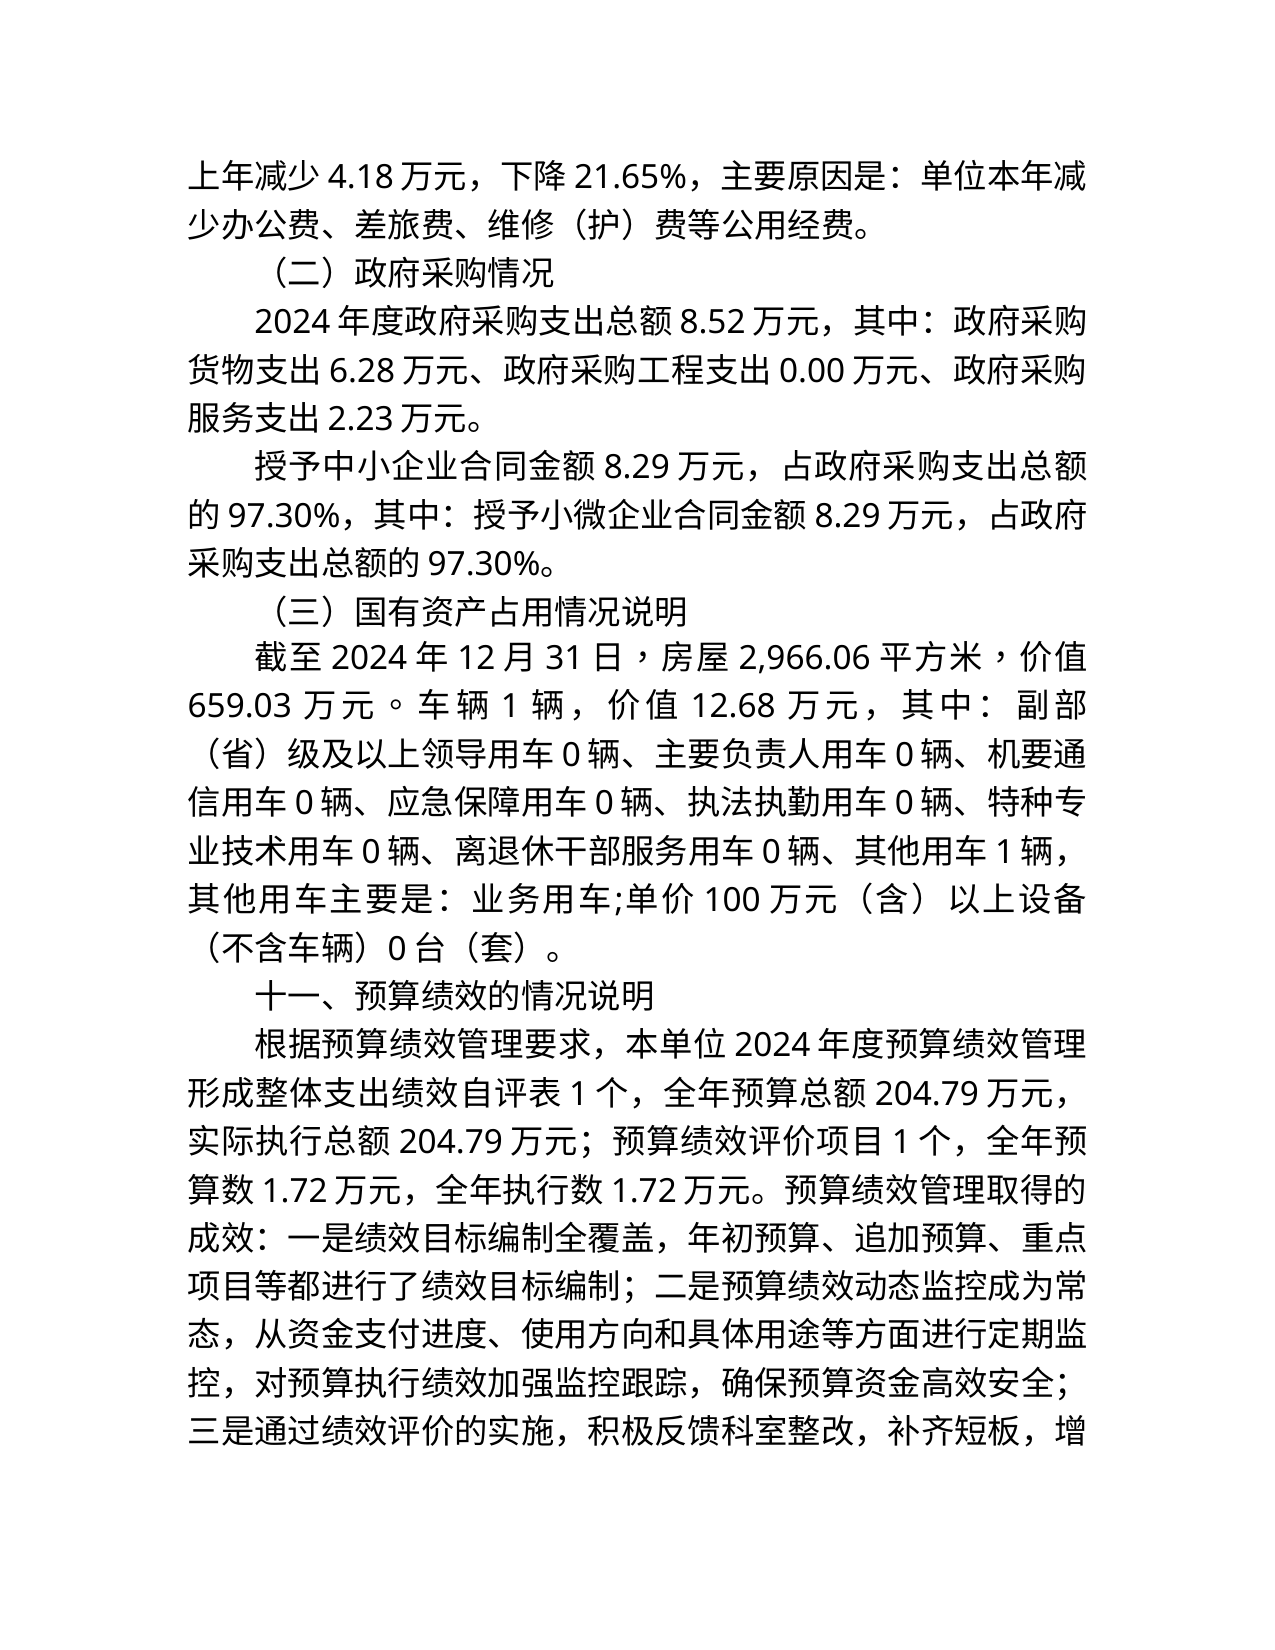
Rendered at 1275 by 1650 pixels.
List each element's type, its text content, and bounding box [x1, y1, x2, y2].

text （三）国有资产占用情况说明 [187, 586, 1087, 634]
text 授予中小企业合同金额8.29万元，占政府采购支出总额的97.30%，其中：授予小微企业合同金额8.29万元，占政府采购支出总额的97.30%。 [187, 440, 1087, 586]
text （二）政府采购情况 [187, 247, 1087, 295]
text 2024年度政府采购支出总额8.52万元，其中：政府采购货物支出6.28万元、政府采购工程支出0.00万元、政府采购服务支出2.23万元。 [187, 295, 1087, 440]
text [187, 150, 1087, 247]
text 截至2024年12月31日，房屋2,966.06平方米，价值659.03万元。车辆1辆，价值12.68万元，其中：副部（省）级及以上领导用车0辆、主要负责人用车0辆、机要通信用车0辆、应急保障用车0辆、执法执勤用车0辆、特种专业技术用车0辆、离退休干部服务用车0辆、其他用车1辆，其他用车主要是：业务用车;单价100万元（含）以上设备（不含车辆）0台（套）。 [187, 634, 1087, 970]
text 十一、预算绩效的情况说明 [187, 970, 1087, 1018]
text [187, 1018, 1087, 1453]
